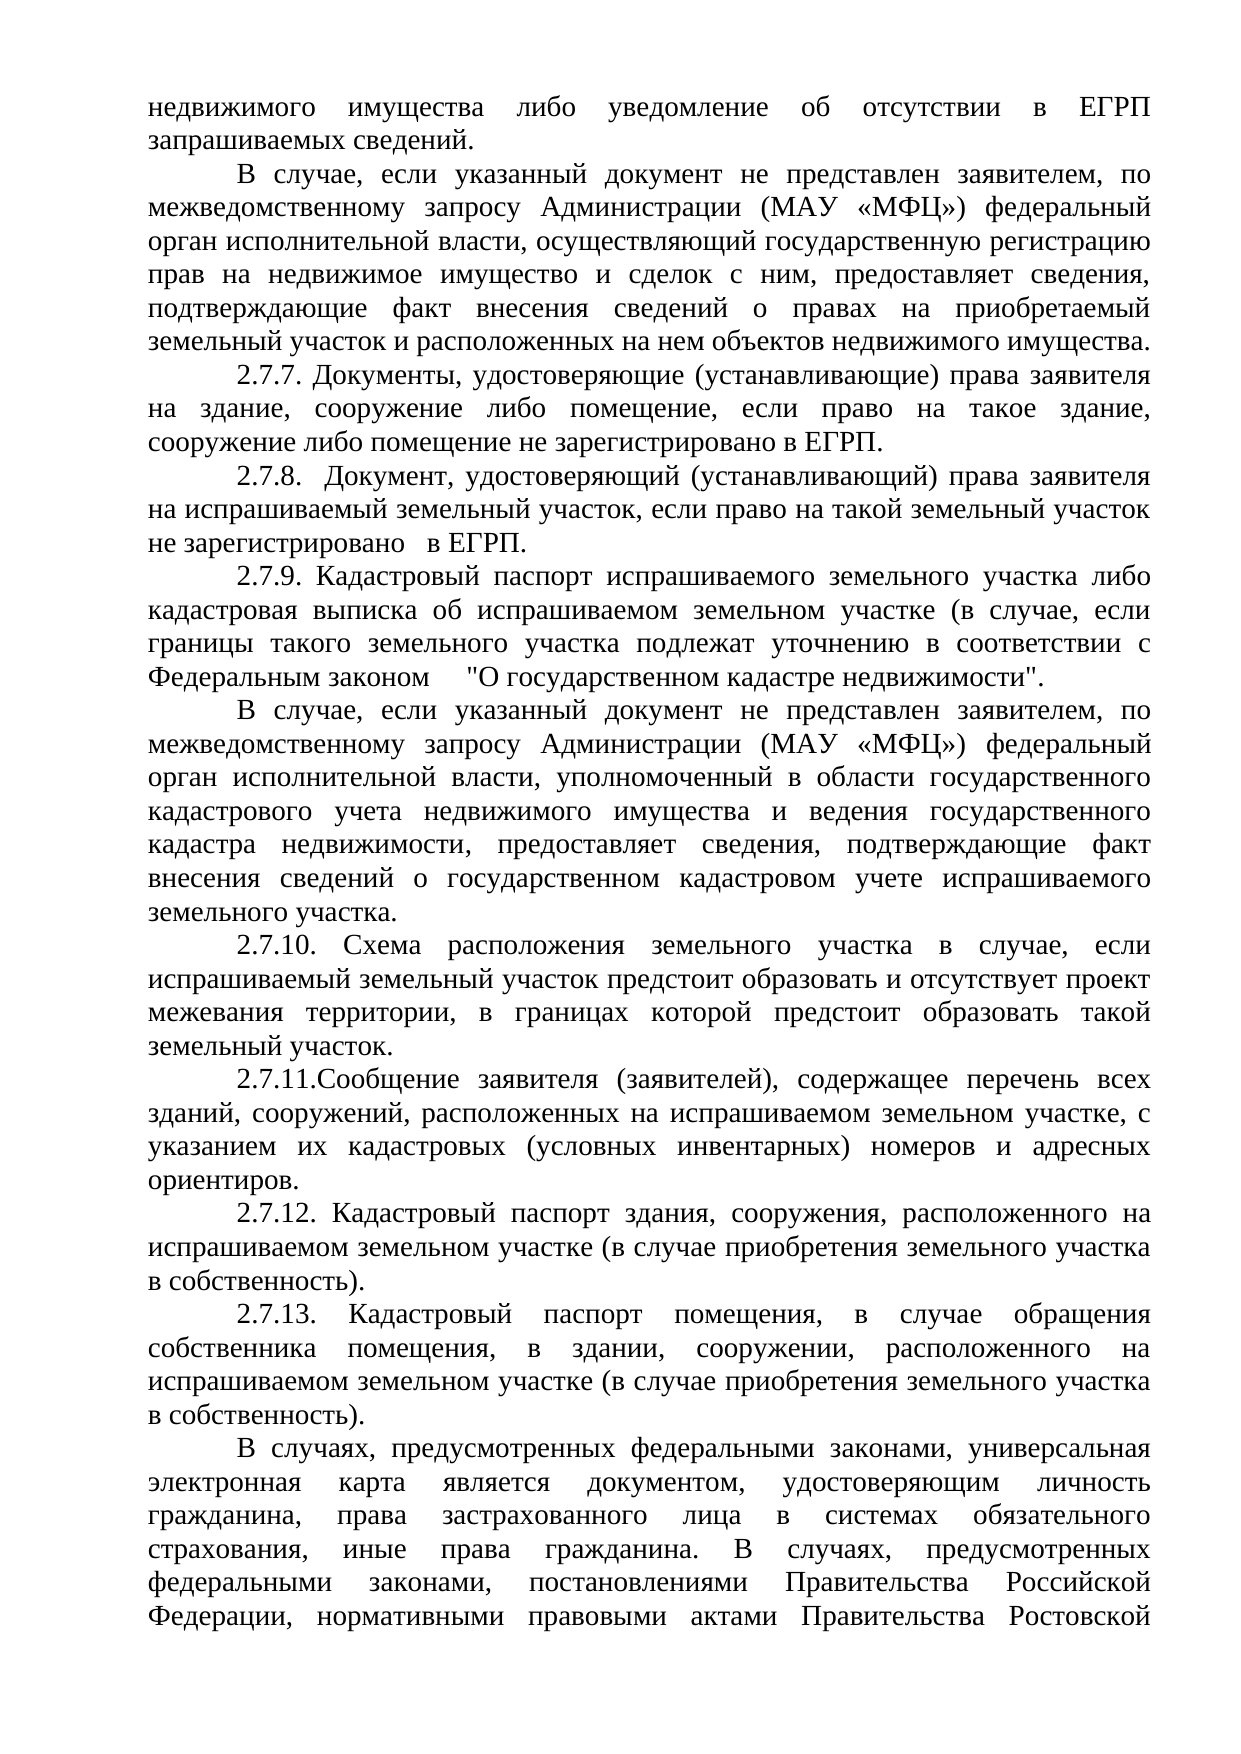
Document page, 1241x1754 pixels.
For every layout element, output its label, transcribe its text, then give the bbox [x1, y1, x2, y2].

text 2.7.13. Кадастровый паспорт помещения, в случае обращения собственника помещения, в здании, сооружении, расположенного на испрашиваемом земельном участке (в случае приобретения земельного участка в собственность). [148, 1296, 1152, 1430]
text 2.7.7. Документы, удостоверяющие (устанавливающие) права заявителя на здание, сооружение либо помещение, если право на такое здание, сооружение либо помещение не зарегистрировано в ЕГРП. [148, 357, 1152, 458]
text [148, 1430, 1152, 1632]
text 2.7.9. Кадастровый паспорт испрашиваемого земельного участка либо кадастровая выписка об испрашиваемом земельном участке (в случае, если границы такого земельного участка подлежат уточнению в соответствии с Федеральным законом "О государственном кадастре недвижимости". [148, 558, 1152, 692]
text 2.7.8. Документ, удостоверяющий (устанавливающий) права заявителя на испрашиваемый земельный участок, если право на такой земельный участок не зарегистрировано в ЕГРП. [148, 458, 1152, 558]
text В случае, если указанный документ не представлен заявителем, по межведомственному запросу Администрации (МАУ «МФЦ») федеральный орган исполнительной власти, осуществляющий государственную регистрацию прав на недвижимое имущество и сделок с ним, предоставляет сведения, подтверждающие факт внесения сведений о правах на приобретаемый земельный участок и расположенных на нем объектов недвижимого имущества. [148, 156, 1152, 357]
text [148, 89, 1152, 156]
text В случае, если указанный документ не представлен заявителем, по межведомственному запросу Администрации (МАУ «МФЦ») федеральный орган исполнительной власти, уполномоченный в области государственного кадастрового учета недвижимого имущества и ведения государственного кадастра недвижимости, предоставляет сведения, подтверждающие факт внесения сведений о государственном кадастровом учете испрашиваемого земельного участка. [148, 692, 1152, 927]
text 2.7.10. Схема расположения земельного участка в случае, если испрашиваемый земельный участок предстоит образовать и отсутствует проект межевания территории, в границах которой предстоит образовать такой земельный участок. [148, 927, 1152, 1061]
text 2.7.11.Сообщение заявителя (заявителей), содержащее перечень всех зданий, сооружений, расположенных на испрашиваемом земельном участке, с указанием их кадастровых (условных инвентарных) номеров и адресных ориентиров. [148, 1061, 1152, 1196]
text 2.7.12. Кадастровый паспорт здания, сооружения, расположенного на испрашиваемом земельном участке (в случае приобретения земельного участка в собственность). [148, 1196, 1152, 1296]
